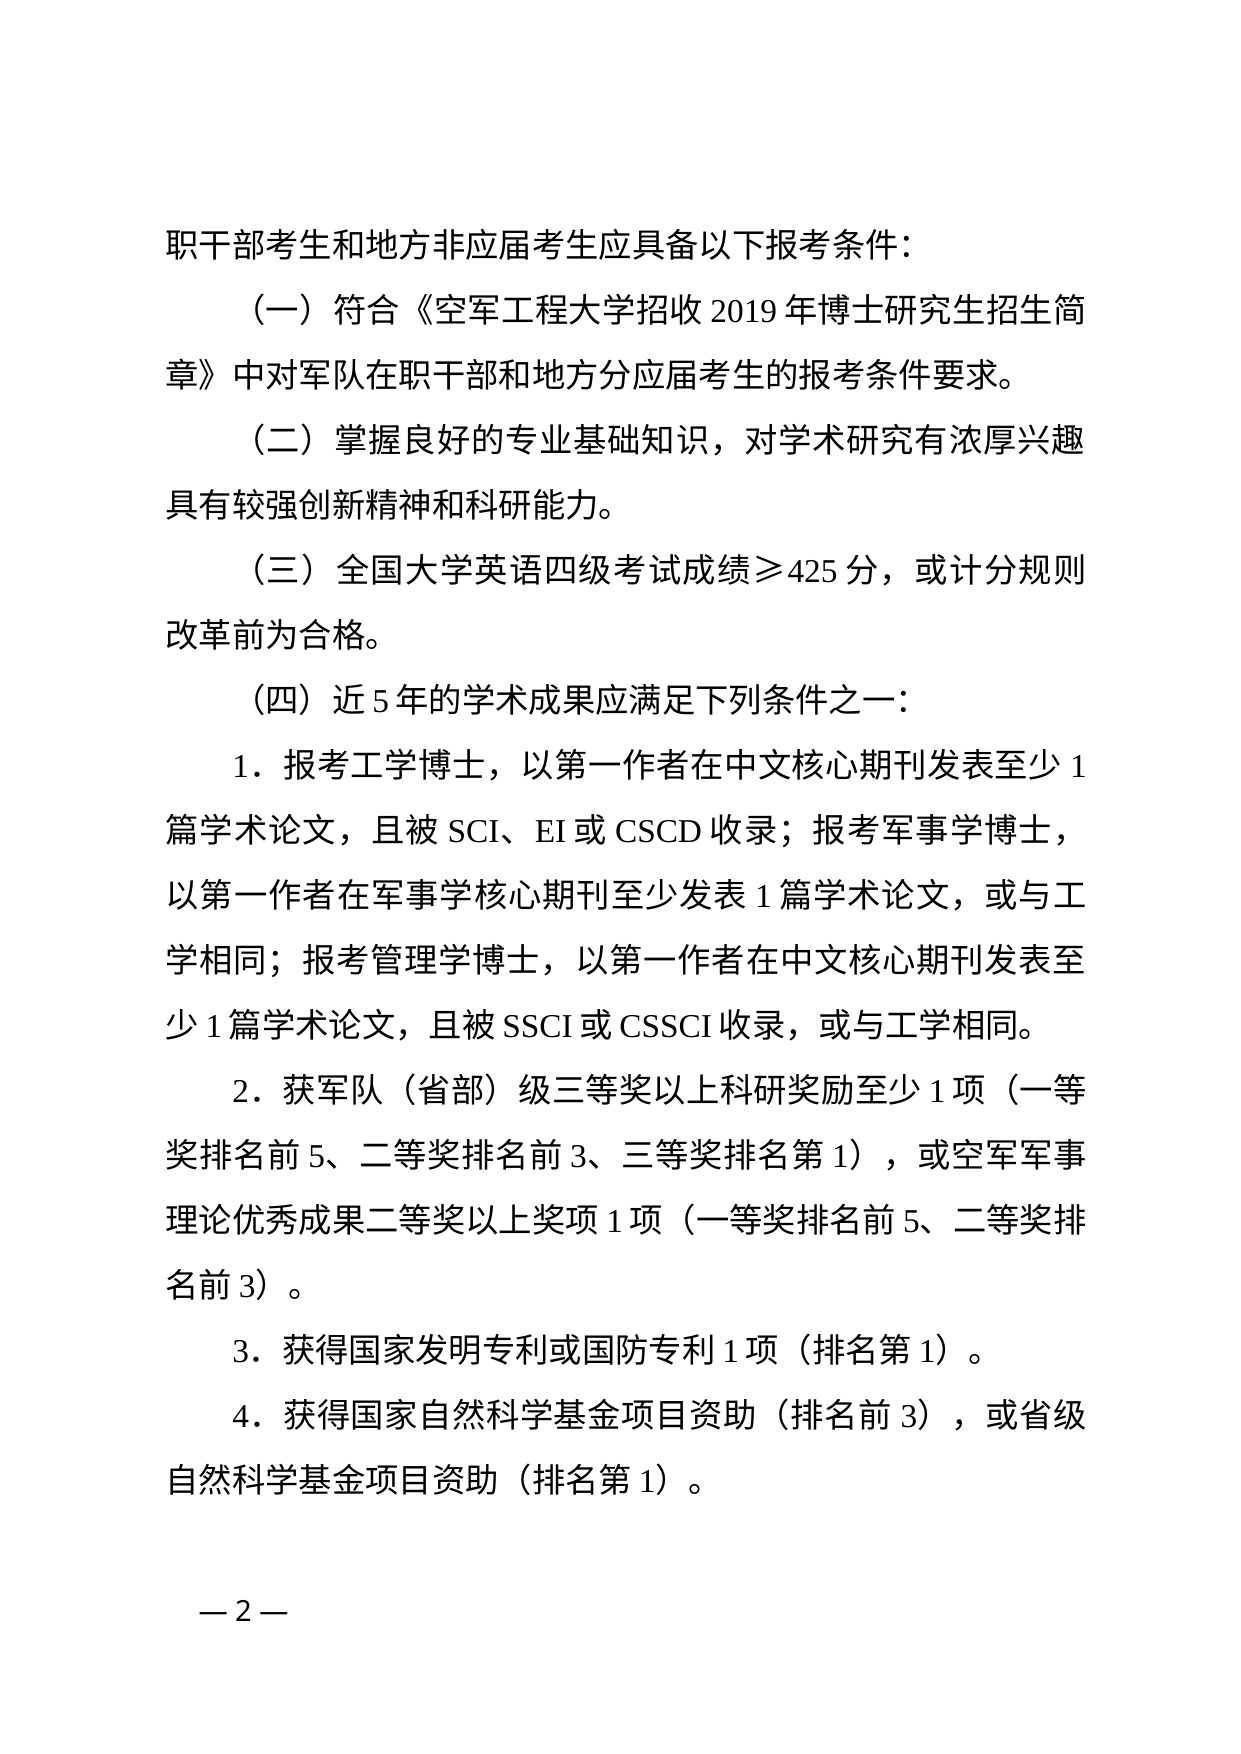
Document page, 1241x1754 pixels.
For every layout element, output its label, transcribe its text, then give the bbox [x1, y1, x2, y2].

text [165, 211, 1087, 276]
text 3．获得国家发明专利或国防专利1项（排名第1）。 [165, 1316, 1087, 1381]
text （三）全国大学英语四级考试成绩≥425分，或计分规则改革前为合格。 [165, 536, 1087, 666]
text （四）近5年的学术成果应满足下列条件之一： [165, 666, 1087, 731]
text 2．获军队（省部）级三等奖以上科研奖励至少1项（一等奖排名前5、二等奖排名前3、三等奖排名第1），或空军军事理论优秀成果二等奖以上奖项1项（一等奖排名前5、二等奖排名前3）。 [165, 1056, 1087, 1316]
text 4．获得国家自然科学基金项目资助（排名前3），或省级自然科学基金项目资助（排名第1）。 [165, 1381, 1087, 1511]
text 1．报考工学博士，以第一作者在中文核心期刊发表至少1篇学术论文，且被SCI、EI或CSCD收录；报考军事学博士，以第一作者在军事学核心期刊至少发表1篇学术论文，或与工学相同；报考管理学博士，以第一作者在中文核心期刊发表至少1篇学术论文，且被SSCI或CSSCI收录，或与工学相同。 [165, 731, 1087, 1056]
text （一）符合《空军工程大学招收2019年博士研究生招生简章》中对军队在职干部和地方分应届考生的报考条件要求。 [165, 276, 1087, 406]
text （二）掌握良好的专业基础知识，对学术研究有浓厚兴趣，具有较强创新精神和科研能力。 [165, 406, 1087, 536]
